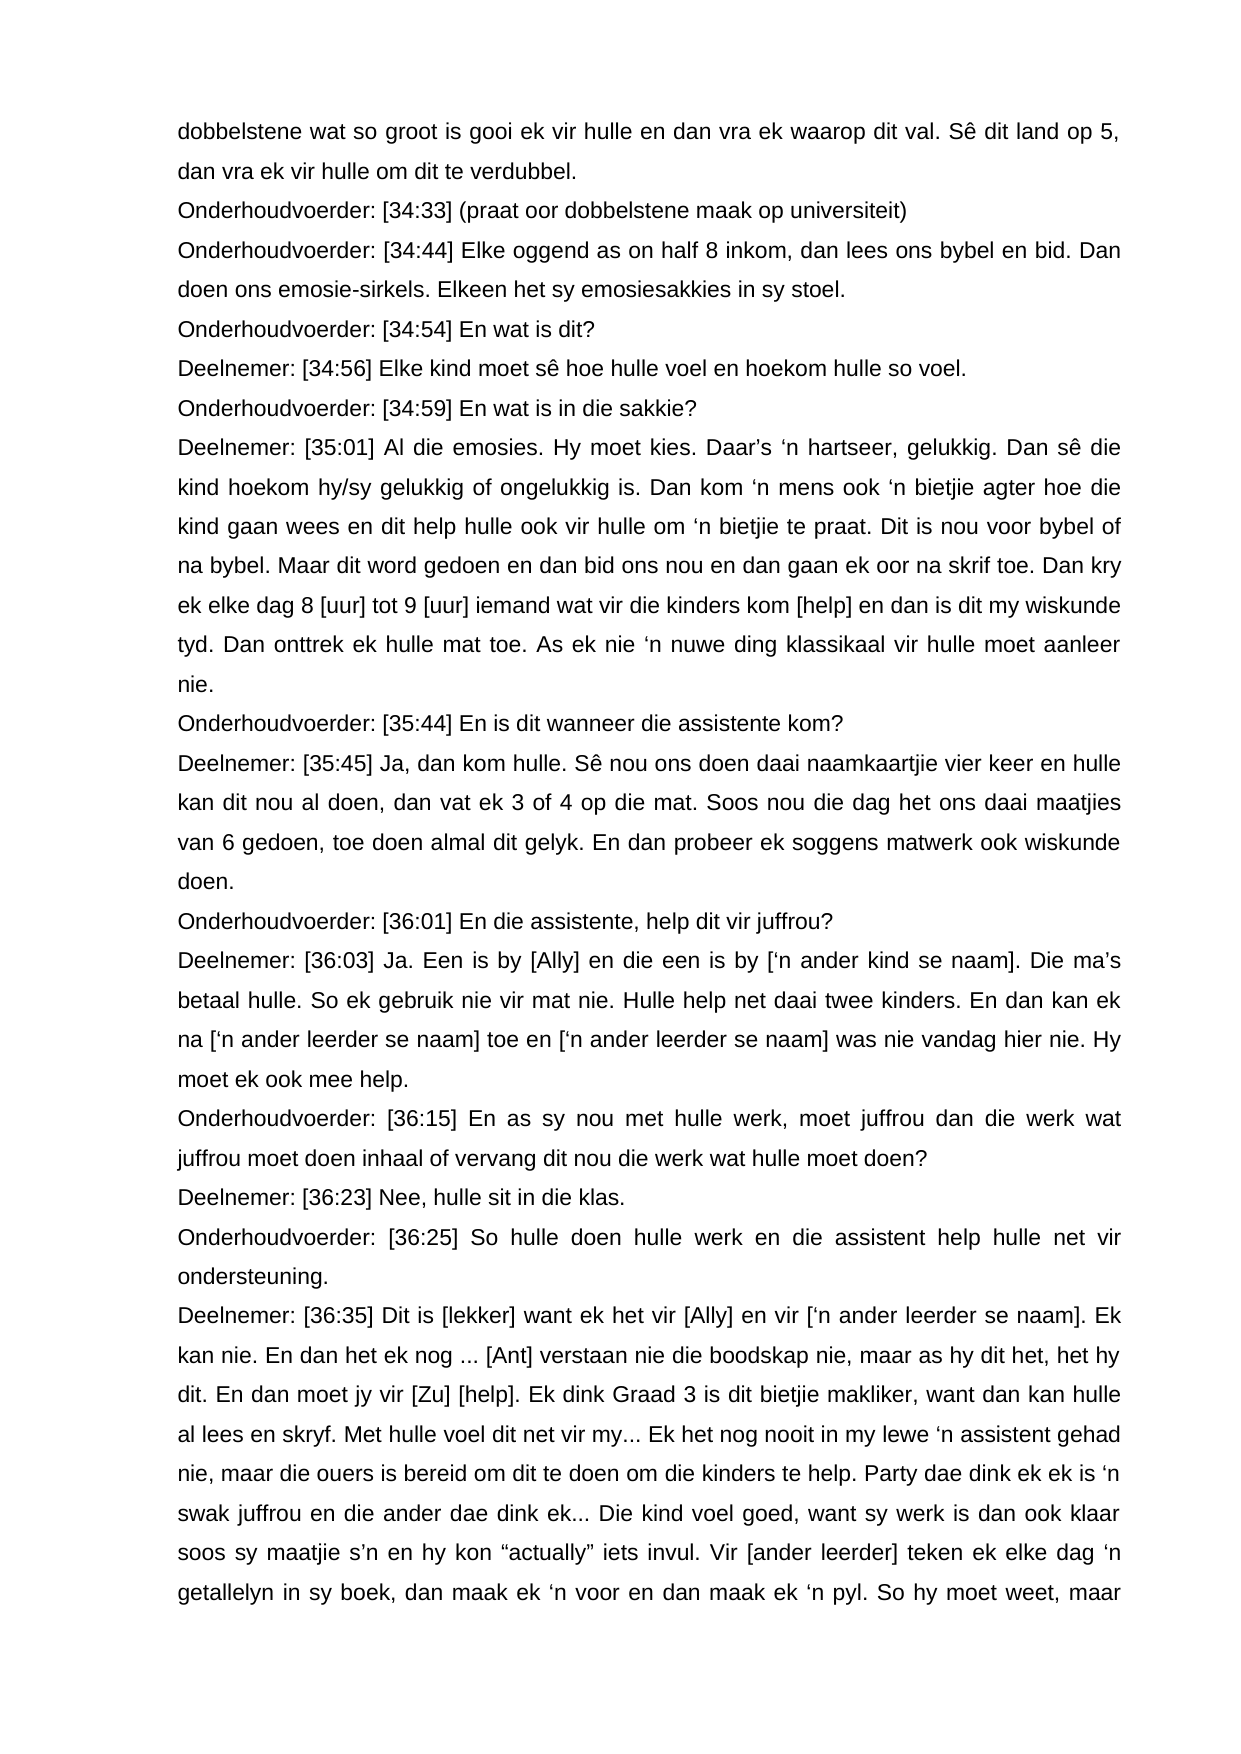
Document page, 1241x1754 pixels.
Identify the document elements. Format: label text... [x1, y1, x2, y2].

text Onderhoudvoerder: [35:44] En is dit wanneer die assistente kom? [177, 710, 1122, 737]
text Onderhoudvoerder: [34:54] En wat is dit? [177, 316, 1122, 342]
text Onderhoudvoerder: [34:59] En wat is in die sakkie? [177, 394, 1122, 421]
text Onderhoudvoerder: [34:33] (praat oor dobbelstene maak op universiteit) [177, 197, 1122, 223]
text Onderhoudvoerder: [34:44] Elke oggend as on half 8 inkom, dan lees ons bybel en bid. Dan doen ons emosie-sirkels. Elkeen het sy emosiesakkies in sy stoel. [177, 237, 1122, 302]
text Deelnemer: [36:23] Nee, hulle sit in die klas. [177, 1184, 1122, 1210]
text Onderhoudvoerder: [36:15] En as sy nou met hulle werk, moet juffrou dan die werk wat juffrou moet doen inhaal of vervang dit nou die werk wat hulle moet doen? [177, 1105, 1122, 1171]
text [177, 1302, 1122, 1605]
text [177, 118, 1122, 184]
text Deelnemer: [35:45] Ja, dan kom hulle. Sê nou ons doen daai naamkaartjie vier keer en hulle kan dit nou al doen, dan vat ek 3 of 4 op die mat. Soos nou die dag het ons daai maatjies van 6 gedoen, toe doen almal dit gelyk. En dan probeer ek soggens matwerk ook wiskunde doen. [177, 750, 1122, 894]
text Onderhoudvoerder: [36:01] En die assistente, help dit vir juffrou? [177, 908, 1122, 934]
text Onderhoudvoerder: [36:25] So hulle doen hulle werk en die assistent help hulle net vir ondersteuning. [177, 1223, 1122, 1289]
text Deelnemer: [34:56] Elke kind moet sê hoe hulle voel en hoekom hulle so voel. [177, 355, 1122, 381]
text Deelnemer: [35:01] Al die emosies. Hy moet kies. Daar’s ‘n hartseer, gelukkig. Dan sê die kind hoekom hy/sy gelukkig of ongelukkig is. Dan kom ‘n mens ook ‘n bietjie agter hoe die kind gaan wees en dit help hulle ook vir hulle om ‘n bietjie te praat. Dit is nou voor bybel of na bybel. Maar dit word gedoen en dan bid ons nou en dan gaan ek oor na skrif toe. Dan kry ek elke dag 8 [uur] tot 9 [uur] iemand wat vir die kinders kom [help] en dan is dit my wiskunde tyd. Dan onttrek ek hulle mat toe. As ek nie ‘n nuwe ding klassikaal vir hulle moet aanleer nie. [177, 434, 1122, 697]
text Deelnemer: [36:03] Ja. Een is by [Ally] en die een is by [‘n ander kind se naam]. Die ma’s betaal hulle. So ek gebruik nie vir mat nie. Hulle help net daai twee kinders. En dan kan ek na [‘n ander leerder se naam] toe en [‘n ander leerder se naam] was nie vandag hier nie. Hy moet ek ook mee help. [177, 947, 1122, 1092]
